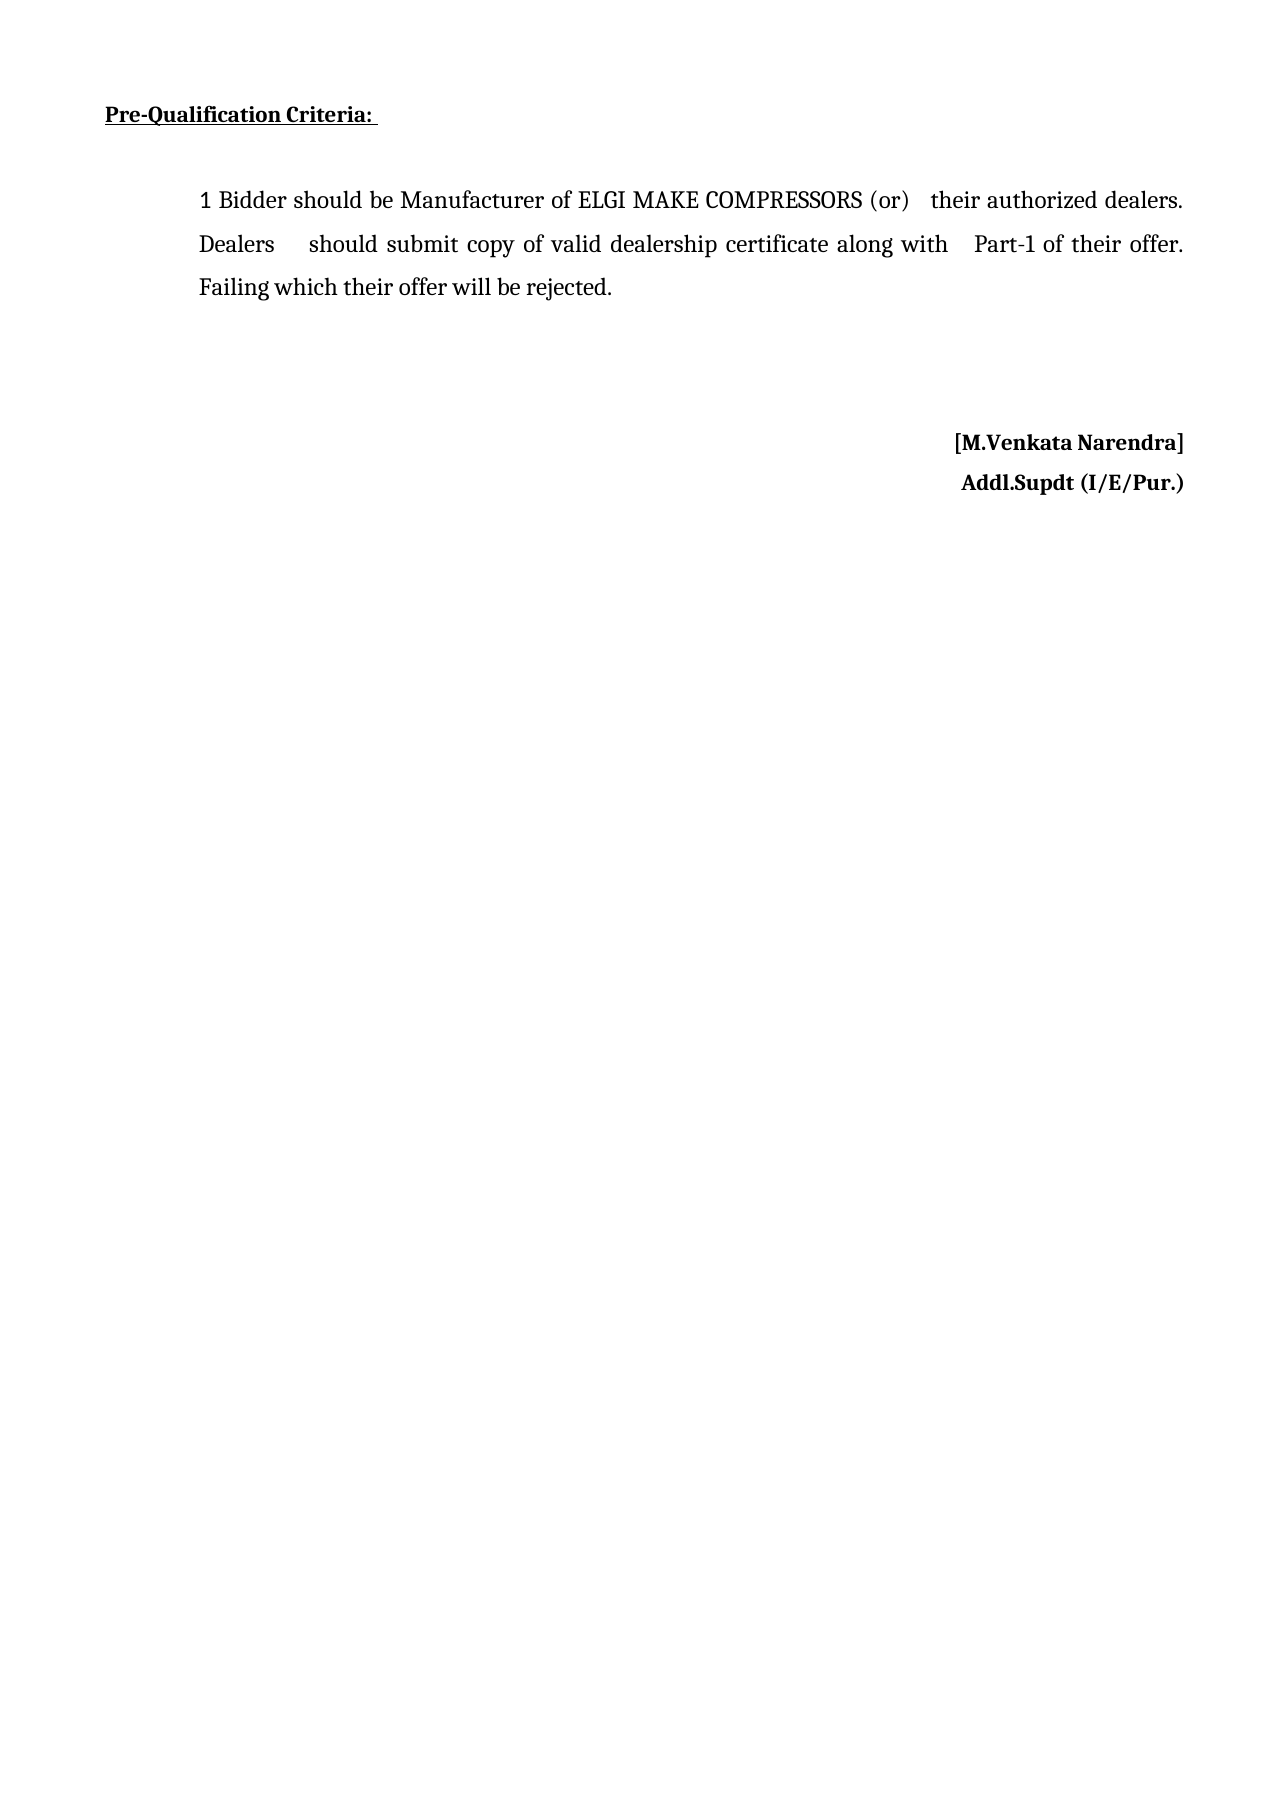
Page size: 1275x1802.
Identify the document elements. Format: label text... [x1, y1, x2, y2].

text Addl.Supdt (I/E/Pur.) [555, 469, 1185, 496]
list 1 Bidder should be Manufacturer of ELGI MAKE COMPRESSORS (or) their authorized dealers. Dealers should submit copy of valid dealership certificate along with Part-1 of their offer. Failing which their offer will be rejected. [199, 184, 1185, 301]
text [M.Venkata Narendra] [555, 430, 1185, 456]
text Pre-Qualification Criteria: [105, 101, 1185, 128]
